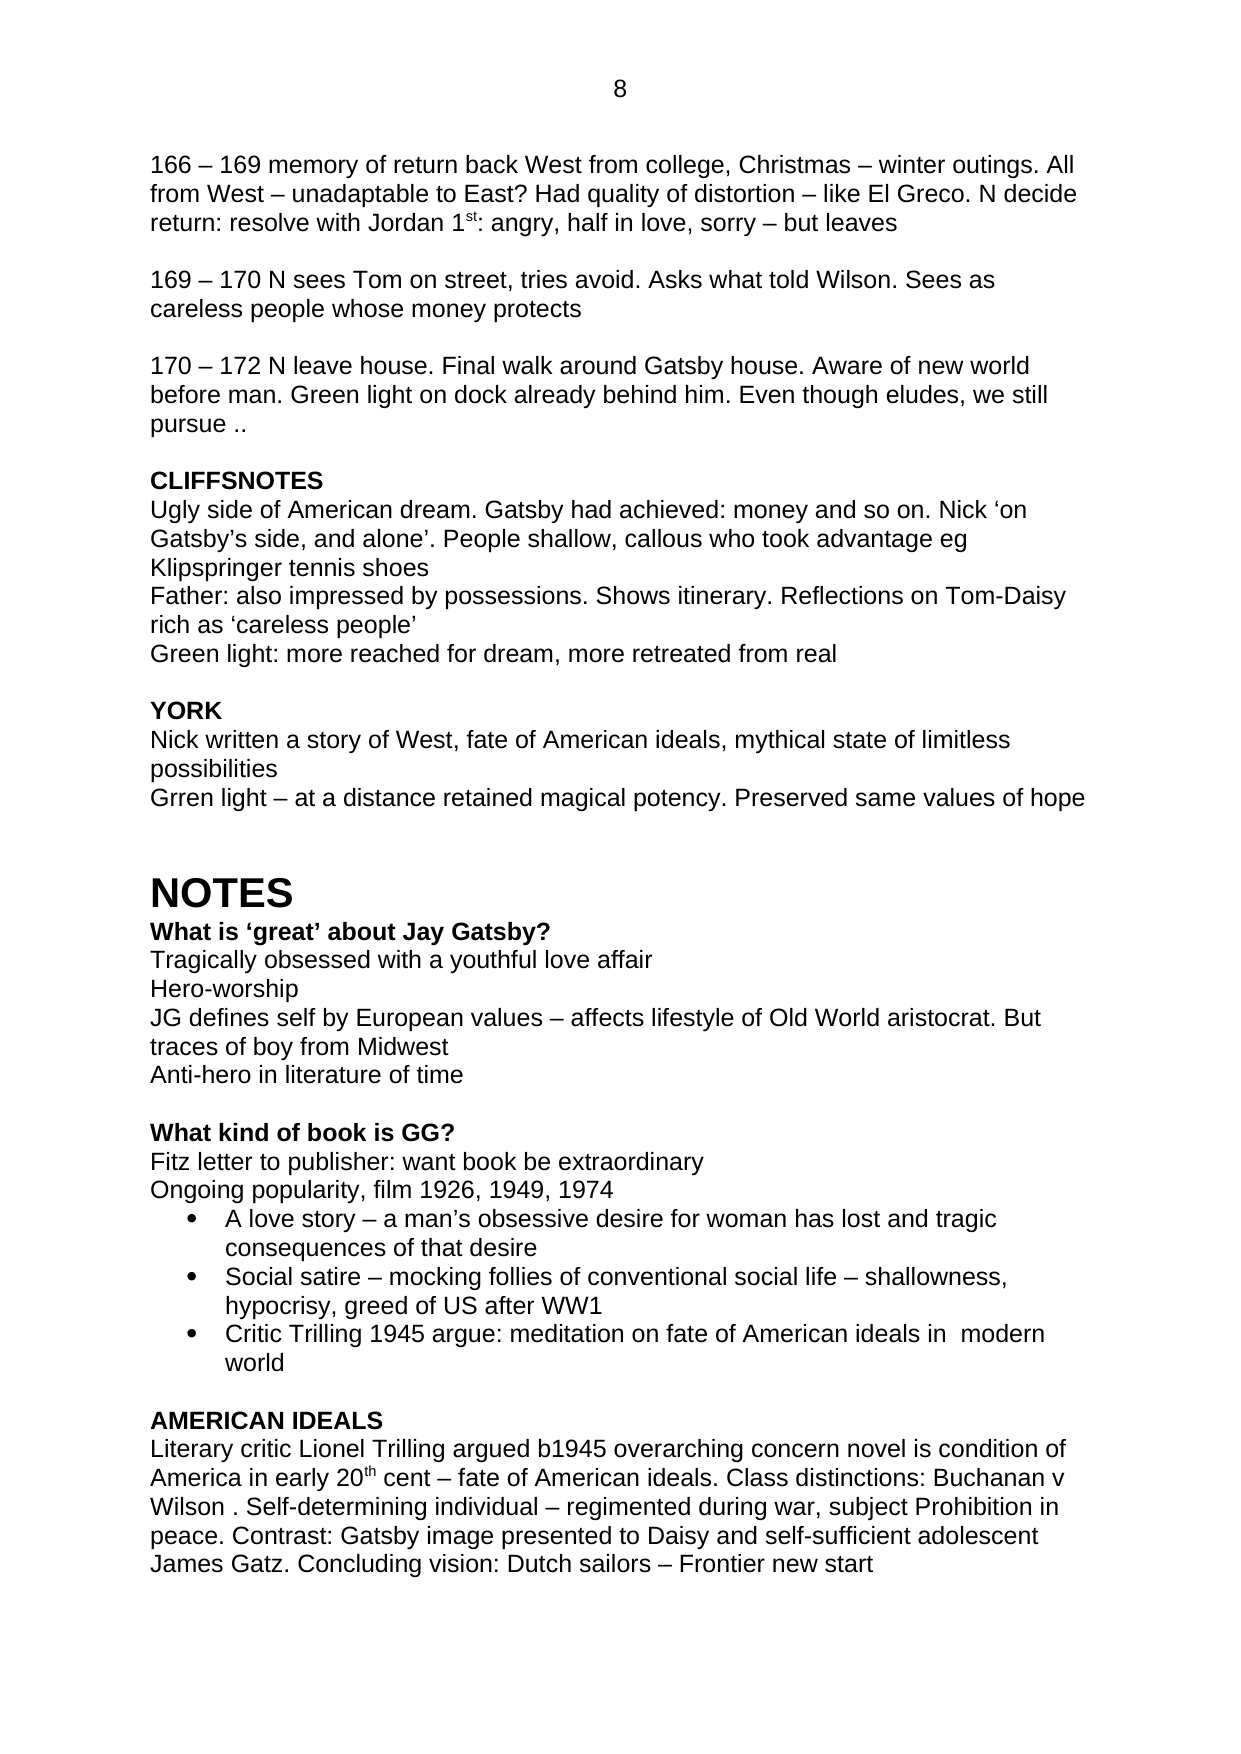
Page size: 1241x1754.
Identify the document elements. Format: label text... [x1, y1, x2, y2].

text JG defines self by European values – affects lifestyle of Old World aristocrat. But traces of boy from Midwest [150, 1003, 1090, 1060]
text CLIFFSNOTES [150, 466, 1090, 495]
text 166 – 169 memory of return back West from college, Christmas – winter outings. All from West – unadaptable to East? Had quality of distortion – like El Greco. N decide return: resolve with Jordan 1st: angry, half in love, sorry – but leaves [150, 150, 1090, 236]
text AMERICAN IDEALS [150, 1406, 1090, 1434]
text Tragically obsessed with a youthful love affair [150, 945, 1090, 974]
text Ongoing popularity, film 1926, 1949, 1974 [150, 1175, 1090, 1204]
text Hero-worship [150, 974, 1090, 1003]
text Green light: more reached for dream, more retreated from real [150, 639, 1090, 667]
text Grren light – at a distance retained magical potency. Preserved same values of hope [150, 782, 1090, 811]
text 170 – 172 N leave house. Final walk around Gatsby house. Aware of new world before man. Green light on dock already behind him. Even though eludes, we still pursue .. [150, 351, 1090, 437]
text Fitz letter to publisher: want book be extraordinary [150, 1147, 1090, 1175]
list Social satire – mocking follies of conventional social life – shallowness, hypocrisy, greed of US after WW1 [187, 1262, 1090, 1319]
text What kind of book is GG? [150, 1118, 1090, 1147]
text Anti-hero in literature of time [150, 1060, 1090, 1089]
text YORK [150, 696, 1090, 725]
text Nick written a story of West, fate of American ideals, mythical state of limitless possibilities [150, 725, 1090, 782]
text Father: also impressed by possessions. Shows itinerary. Reflections on Tom-Daisy rich as ‘careless people’ [150, 581, 1090, 639]
text NOTES [150, 869, 1090, 917]
list Critic Trilling 1945 argue: meditation on fate of American ideals in modern world [187, 1319, 1090, 1377]
list A love story – a man’s obsessive desire for woman has lost and tragic consequences of that desire [187, 1204, 1090, 1262]
text 169 – 170 N sees Tom on street, tries avoid. Asks what told Wilson. Sees as careless people whose money protects [150, 265, 1090, 322]
text Literary critic Lionel Trilling argued b1945 overarching concern novel is condition of America in early 20th cent – fate of American ideals. Class distinctions: Buchanan v Wilson . Self-determining individual – regimented during war, subject Prohibition in peace. Contrast: Gatsby image presented to Daisy and self-sufficient adolescent James Gatz. Concluding vision: Dutch sailors – Frontier new start [150, 1434, 1090, 1578]
text What is ‘great’ about Jay Gatsby? [150, 917, 1090, 945]
text Ugly side of American dream. Gatsby had achieved: money and so on. Nick ‘on Gatsby’s side, and alone’. People shallow, callous who took advantage eg Klipspringer tennis shoes [150, 495, 1090, 581]
